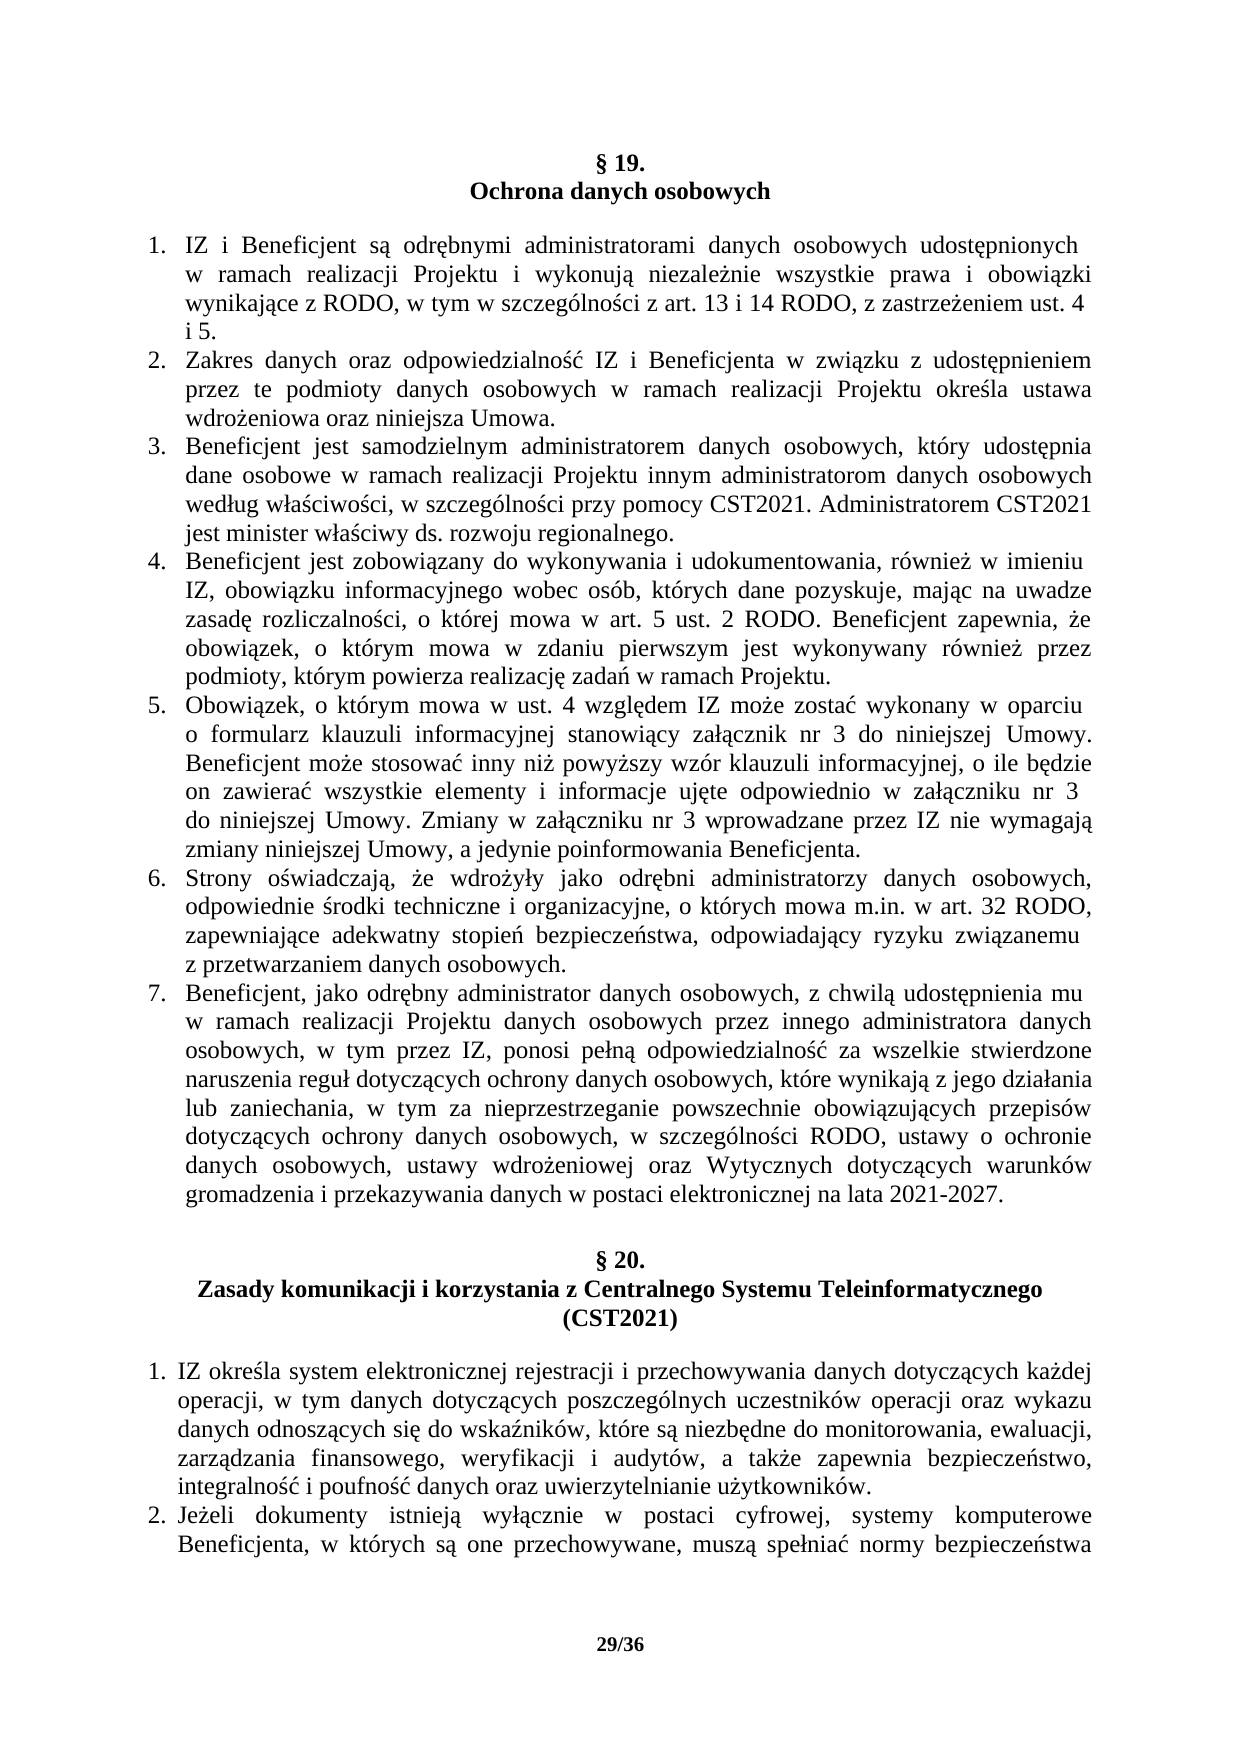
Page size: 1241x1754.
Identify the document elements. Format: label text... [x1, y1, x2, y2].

list Obowiązek, o którym mowa w ust. 4 względem IZ może zostać wykonany w oparciu o formularz klauzuli informacyjnej stanowiący załącznik nr 3 do niniejszej Umowy. Beneficjent może stosować inny niż powyższy wzór klauzuli informacyjnej, o ile będzie on zawierać wszystkie elementy i informacje ujęte odpowiednio w załączniku nr 3 do niniejszej Umowy. Zmiany w załączniku nr 3 wprowadzane przez IZ nie wymagają zmiany niniejszej Umowy, a jedynie poinformowania Beneficjenta. [148, 690, 1093, 863]
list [148, 1500, 1093, 1558]
subtitle § 20. Zasady komunikacji i korzystania z Centralnego Systemu Teleinformatycznego (CST2021) [148, 1245, 1093, 1331]
list Strony oświadczają, że wdrożyły jako odrębni administratorzy danych osobowych, odpowiednie środki techniczne i organizacyjne, o których mowa m.in. w art. 32 RODO, zapewniające adekwatny stopień bezpieczeństwa, odpowiadający ryzyku związanemu z przetwarzaniem danych osobowych. [148, 863, 1093, 978]
list Beneficjent jest zobowiązany do wykonywania i udokumentowania, również w imieniu IZ, obowiązku informacyjnego wobec osób, których dane pozyskuje, mając na uwadze zasadę rozliczalności, o której mowa w art. 5 ust. 2 RODO. Beneficjent zapewnia, że obowiązek, o którym mowa w zdaniu pierwszym jest wykonywany również przez podmioty, którym powierza realizację zadań w ramach Projektu. [148, 546, 1093, 690]
list IZ i Beneficjent są odrębnymi administratorami danych osobowych udostępnionych w ramach realizacji Projektu i wykonują niezależnie wszystkie prawa i obowiązki wynikające z RODO, w tym w szczególności z art. 13 i 14 RODO, z zastrzeżeniem ust. 4 i 5. [148, 230, 1093, 345]
list Beneficjent jest samodzielnym administratorem danych osobowych, który udostępnia dane osobowe w ramach realizacji Projektu innym administratorom danych osobowych według właściwości, w szczególności przy pomocy CST2021. Administratorem CST2021 jest minister właściwy ds. rozwoju regionalnego. [148, 431, 1093, 546]
list IZ określa system elektronicznej rejestracji i przechowywania danych dotyczących każdej operacji, w tym danych dotyczących poszczególnych uczestników operacji oraz wykazu danych odnoszących się do wskaźników, które są niezbędne do monitorowania, ewaluacji, zarządzania finansowego, weryfikacji i audytów, a także zapewnia bezpieczeństwo, integralność i poufność danych oraz uwierzytelnianie użytkowników. [148, 1356, 1093, 1500]
list Zakres danych oraz odpowiedzialność IZ i Beneficjenta w związku z udostępnieniem przez te podmioty danych osobowych w ramach realizacji Projektu określa ustawa wdrożeniowa oraz niniejsza Umowa. [148, 345, 1093, 431]
list Beneficjent, jako odrębny administrator danych osobowych, z chwilą udostępnienia mu w ramach realizacji Projektu danych osobowych przez innego administratora danych osobowych, w tym przez IZ, ponosi pełną odpowiedzialność za wszelkie stwierdzone naruszenia reguł dotyczących ochrony danych osobowych, które wynikają z jego działania lub zaniechania, w tym za nieprzestrzeganie powszechnie obowiązujących przepisów dotyczących ochrony danych osobowych, w szczególności RODO, ustawy o ochronie danych osobowych, ustawy wdrożeniowej oraz Wytycznych dotyczących warunków gromadzenia i przekazywania danych w postaci elektronicznej na lata 2021-2027. [148, 978, 1093, 1208]
subtitle § 19. Ochrona danych osobowych [148, 148, 1093, 205]
